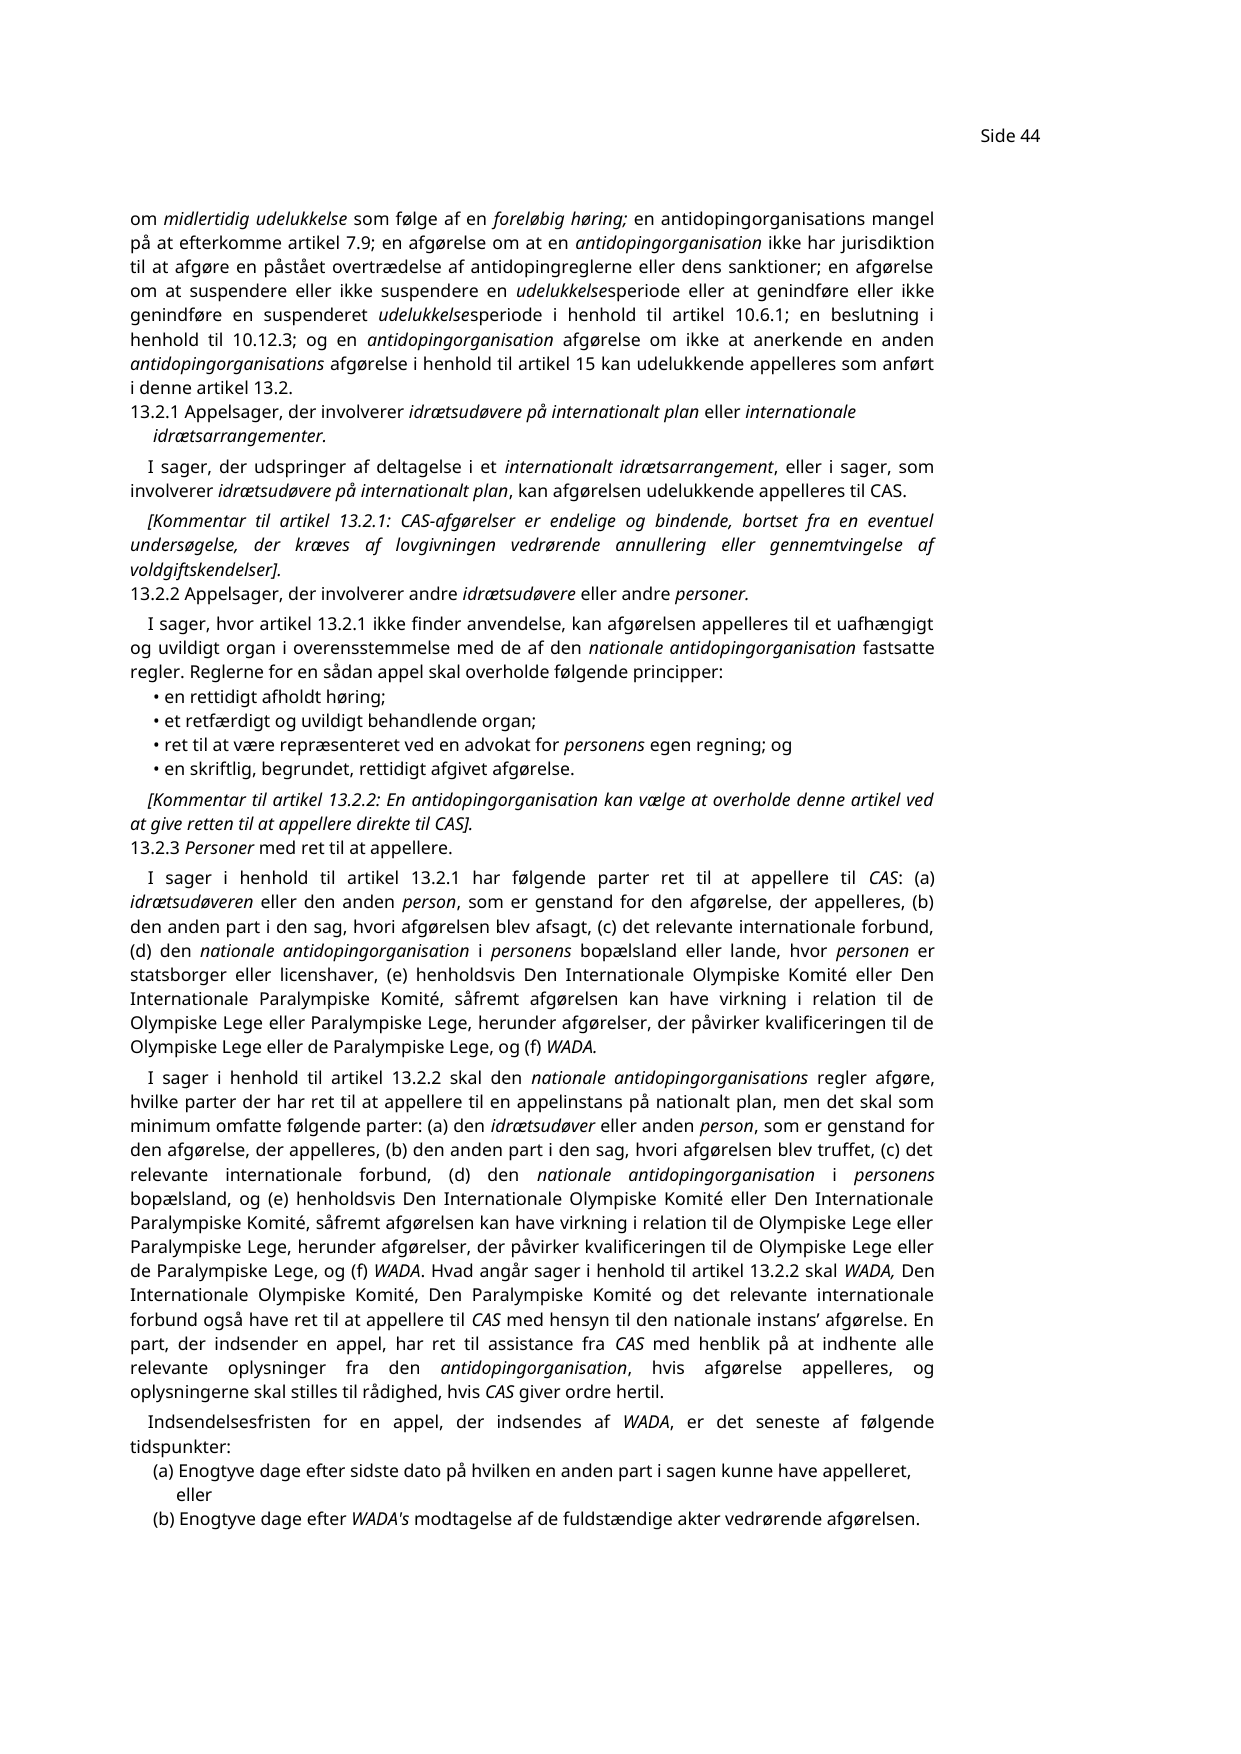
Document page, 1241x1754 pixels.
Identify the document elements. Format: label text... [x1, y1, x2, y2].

text I sager, der udspringer af deltagelse i et internationalt idrætsarrangement, eller i sager, som involverer idrætsudøvere på internationalt plan, kan afgørelsen udelukkende appelleres til CAS. [130, 454, 935, 502]
text 13.2.3 Personer med ret til at appellere. [130, 835, 935, 859]
text • en rettidigt afholdt høring; [153, 684, 935, 708]
text 13.2.2 Appelsager, der involverer andre idrætsudøvere eller andre personer. [130, 581, 935, 605]
text 13.2.1 Appelsager, der involverer idrætsudøvere på internationalt plan eller internationale idrætsarrangementer. [130, 399, 935, 448]
text • et retfærdigt og uvildigt behandlende organ; [153, 708, 935, 732]
text (b) Enogtyve dage efter WADA's modtagelse af de fuldstændige akter vedrørende afgørelsen. [153, 1507, 935, 1531]
text [Kommentar til artikel 13.2.2: En antidopingorganisation kan vælge at overholde denne artikel ved at give retten til at appellere direkte til CAS]. [130, 787, 935, 835]
text Indsendelsesfristen for en appel, der indsendes af WADA, er det seneste af følgende tidspunkter: [130, 1410, 935, 1458]
text I sager i henhold til artikel 13.2.2 skal den nationale antidopingorganisations regler afgøre, hvilke parter der har ret til at appellere til en appelinstans på nationalt plan, men det skal som minimum omfatte følgende parter: (a) den idrætsudøver eller anden person, som er genstand for den afgørelse, der appelleres, (b) den anden part i den sag, hvori afgørelsen blev truffet, (c) det relevante internationale forbund, (d) den nationale antidopingorganisation i personens bopælsland, og (e) henholdsvis Den Internationale Olympiske Komité eller Den Internationale Paralympiske Komité, såfremt afgørelsen kan have virkning i relation til de Olympiske Lege eller Paralympiske Lege, herunder afgørelser, der påvirker kvalificeringen til de Olympiske Lege eller de Paralympiske Lege, og (f) WADA. Hvad angår sager i henhold til artikel 13.2.2 skal WADA, Den Internationale Olympiske Komité, Den Paralympiske Komité og det relevante internationale forbund også have ret til at appellere til CAS med hensyn til den nationale instans’ afgørelse. En part, der indsender en appel, har ret til assistance fra CAS med henblik på at indhente alle relevante oplysninger fra den antidopingorganisation, hvis afgørelse appelleres, og oplysningerne skal stilles til rådighed, hvis CAS giver ordre hertil. [130, 1065, 935, 1404]
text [130, 206, 935, 399]
text • ret til at være repræsenteret ved en advokat for personens egen regning; og [153, 732, 935, 757]
text I sager i henhold til artikel 13.2.1 har følgende parter ret til at appellere til CAS: (a) idrætsudøveren eller den anden person, som er genstand for den afgørelse, der appelleres, (b) den anden part i den sag, hvori afgørelsen blev afsagt, (c) det relevante internationale forbund, (d) den nationale antidopingorganisation i personens bopælsland eller lande, hvor personen er statsborger eller licenshaver, (e) henholdsvis Den Internationale Olympiske Komité eller Den Internationale Paralympiske Komité, såfremt afgørelsen kan have virkning i relation til de Olympiske Lege eller Paralympiske Lege, herunder afgørelser, der påvirker kvalificeringen til de Olympiske Lege eller de Paralympiske Lege, og (f) WADA. [130, 866, 935, 1059]
text (a) Enogtyve dage efter sidste dato på hvilken en anden part i sagen kunne have appelleret, eller [153, 1458, 935, 1507]
text • en skriftlig, begrundet, rettidigt afgivet afgørelse. [153, 757, 935, 781]
text I sager, hvor artikel 13.2.1 ikke finder anvendelse, kan afgørelsen appelleres til et uafhængigt og uvildigt organ i overensstemmelse med de af den nationale antidopingorganisation fastsatte regler. Reglerne for en sådan appel skal overholde følgende principper: [130, 612, 935, 684]
text [Kommentar til artikel 13.2.1: CAS-afgørelser er endelige og bindende, bortset fra en eventuel undersøgelse, der kræves af lovgivningen vedrørende annullering eller gennemtvingelse af voldgiftskendelser]. [130, 509, 935, 581]
